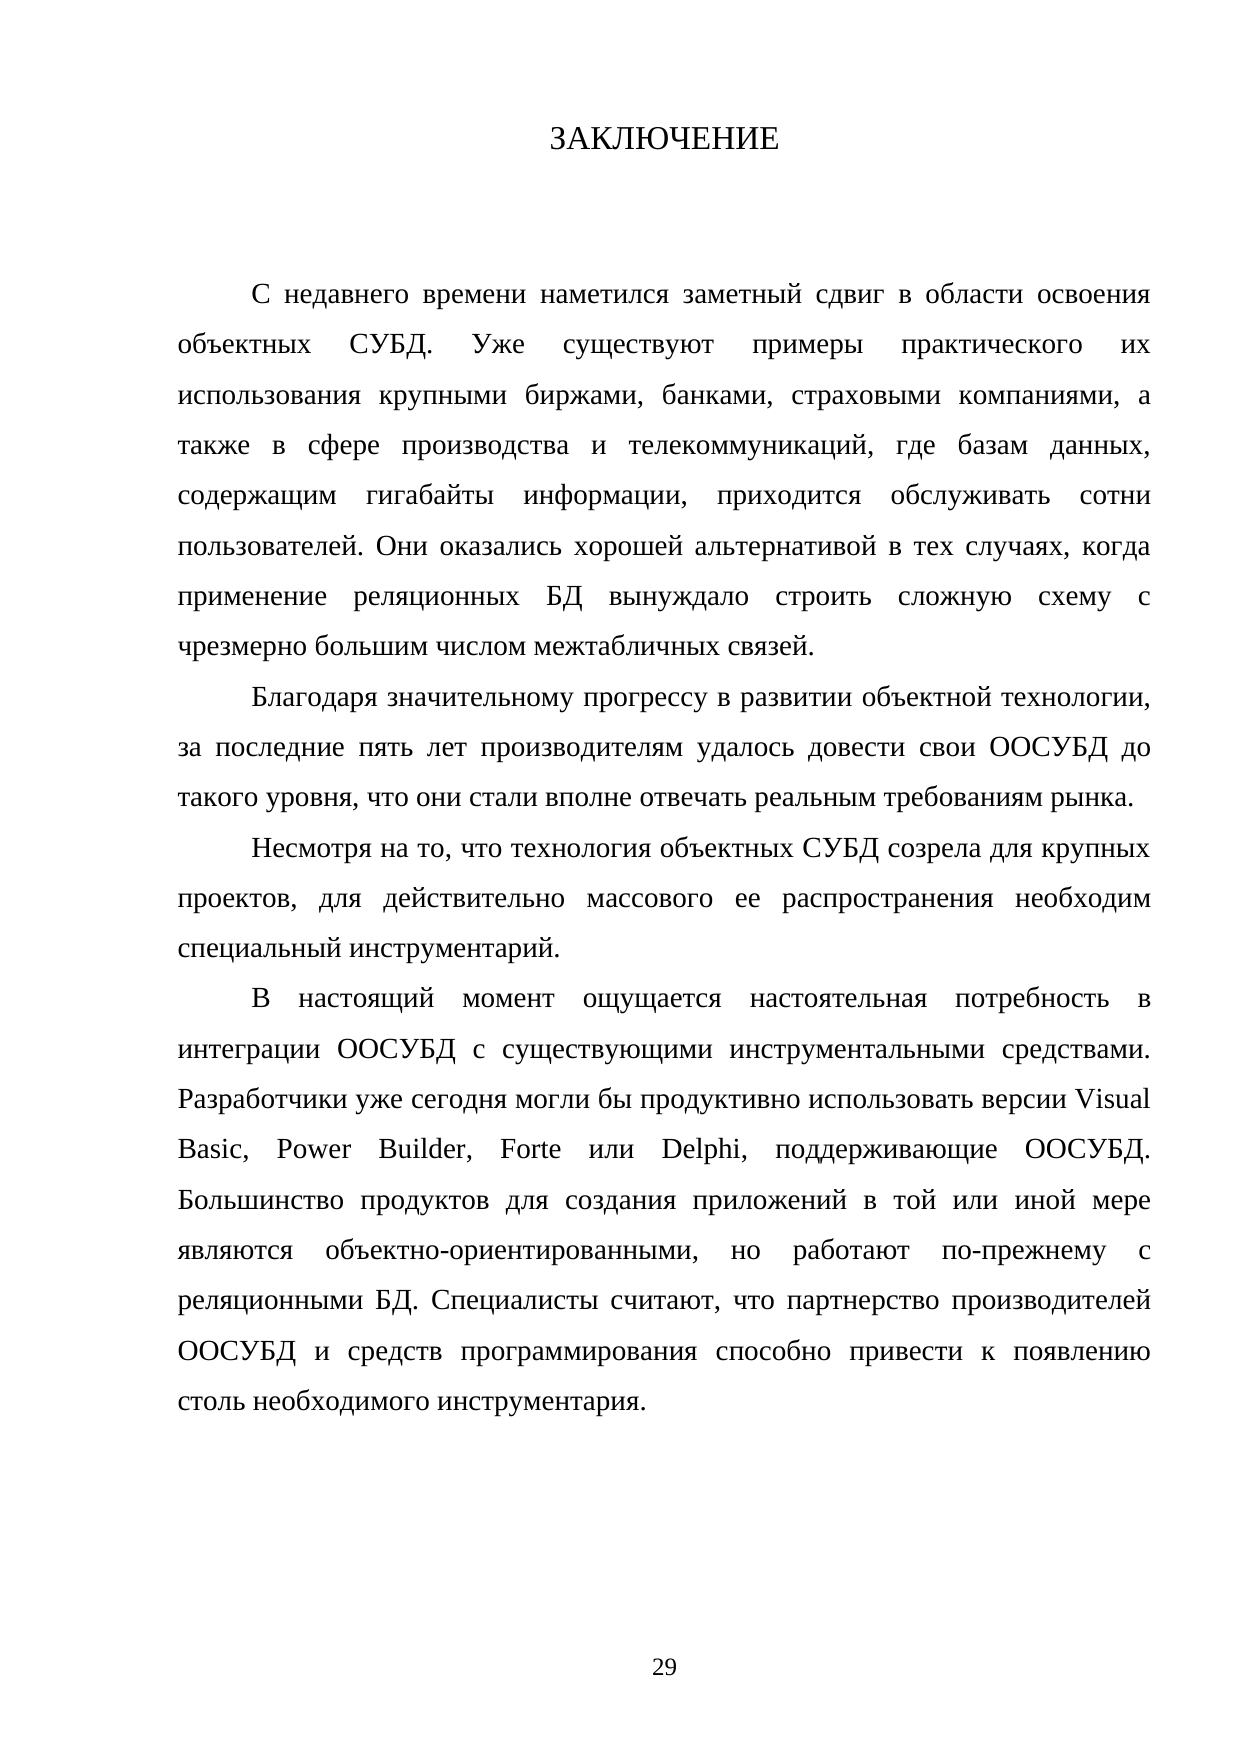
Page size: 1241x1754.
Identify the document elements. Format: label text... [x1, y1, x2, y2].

text ЗАКЛЮЧЕНИЕ [177, 118, 1152, 156]
text С недавнего времени наметился заметный сдвиг в области освоения объектных СУБД. Уже существуют примеры практического их использования крупными биржами, банками, страховыми компаниями, а также в сфере производства и телекоммуникаций, где базам данных, содержащим гигабайты информации, приходится обслуживать сотни пользователей. Они оказались хорошей альтернативой в тех случаях, когда применение реляционных БД вынуждало строить сложную схему с чрезмерно большим числом межтабличных связей. [177, 276, 1152, 662]
text Благодаря значительному прогрессу в развитии объектной технологии, за последние пять лет производителям удалось довести свои ООСУБД до такого уровня, что они стали вполне отвечать реальным требованиям рынка. [177, 679, 1152, 813]
text Несмотря на то, что технология объектных СУБД созрела для крупных проектов, для действительно массового ее распространения необходим специальный инструментарий. [177, 830, 1152, 964]
text В настоящий момент ощущается настоятельная потребность в интеграции ООСУБД с существующими инструментальными средствами. Разработчики уже сегодня могли бы продуктивно использовать версии Visual Basic, Power Builder, Forte или Delphi, поддерживающие ООСУБД. Большинство продуктов для создания приложений в той или иной мере являются объектно-ориентированными, но работают по-прежнему с реляционными БД. Специалисты считают, что партнерство производителей ООСУБД и средств программирования способно привести к появлению столь необходимого инструментария. [177, 981, 1152, 1417]
